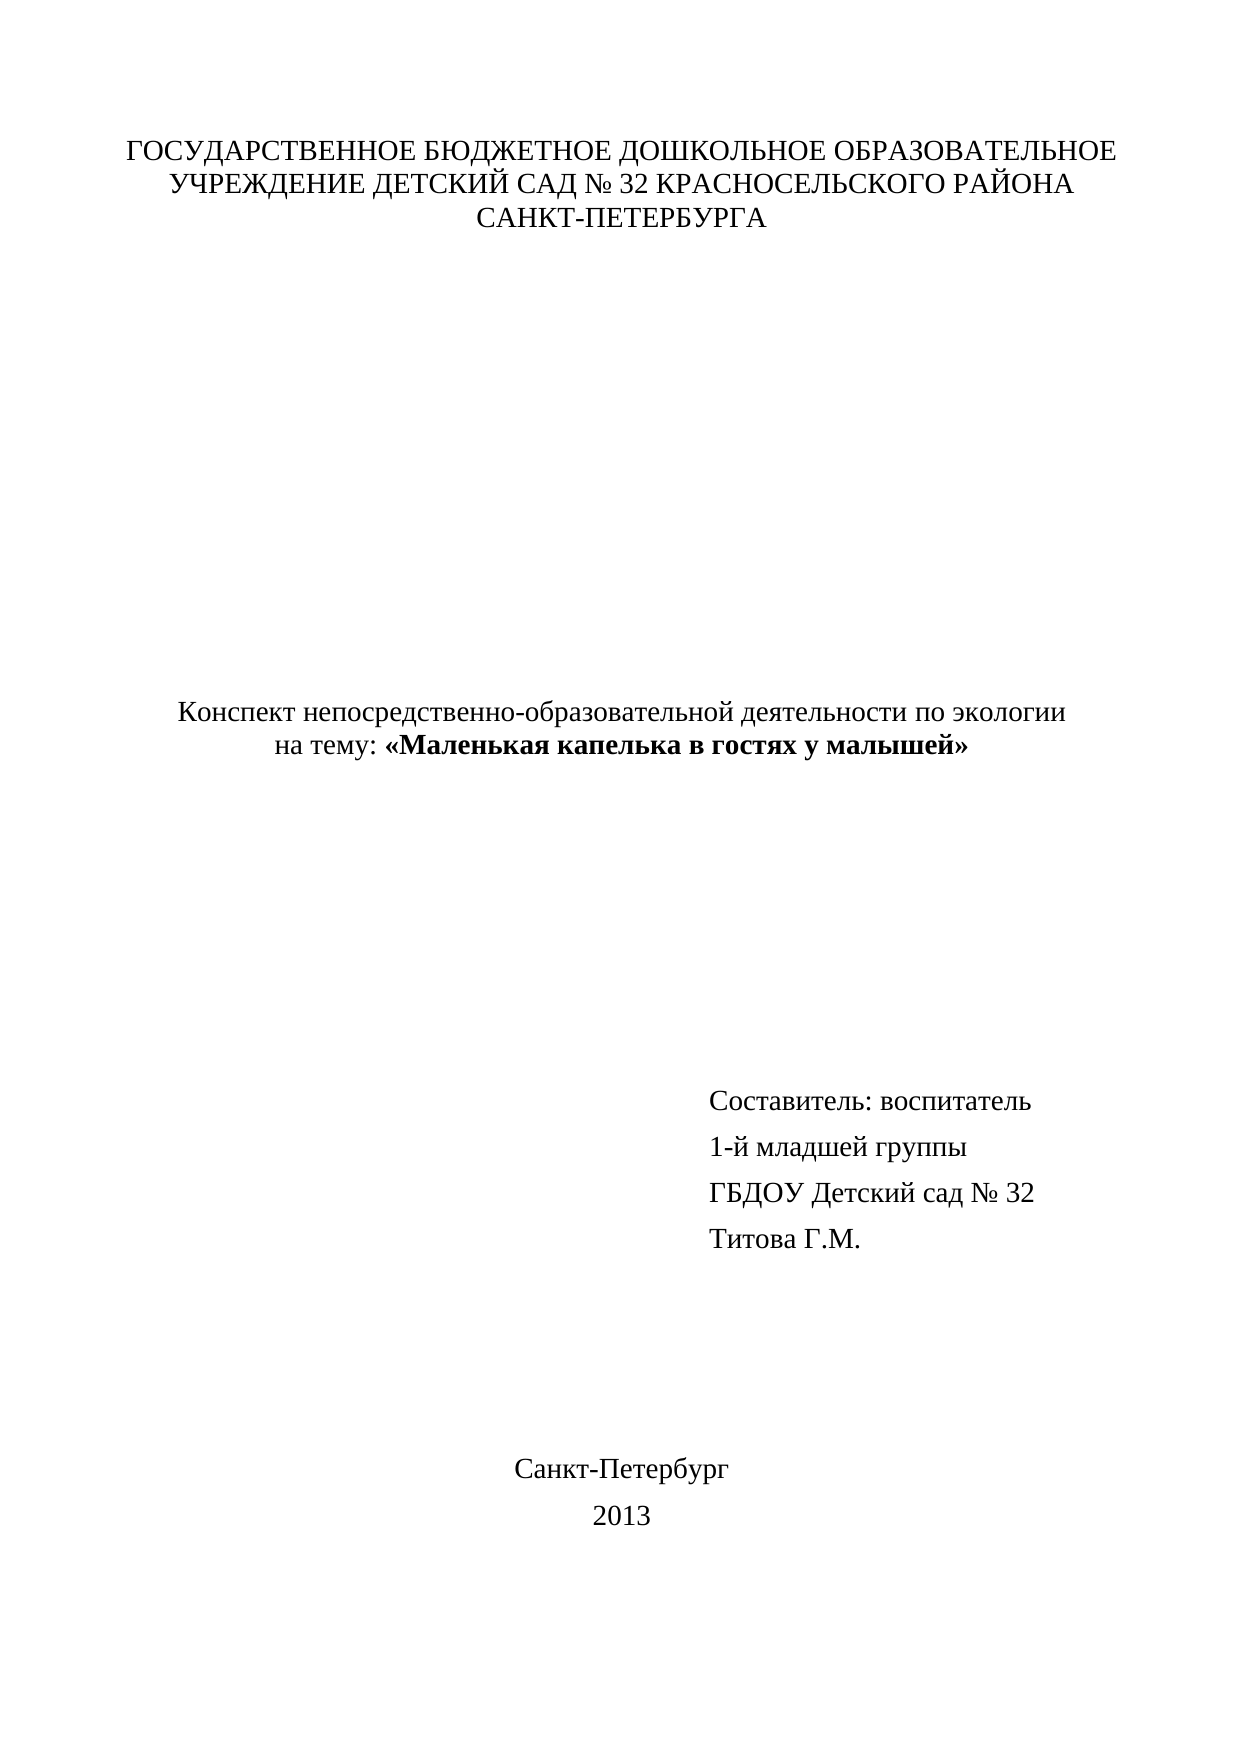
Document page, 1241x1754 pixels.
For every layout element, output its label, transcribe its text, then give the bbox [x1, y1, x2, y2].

text Составитель: воспитатель [709, 1083, 1125, 1117]
text 2013 [118, 1498, 1125, 1531]
text Санкт-Петербург [118, 1452, 1125, 1485]
text 1-й младшей группы [709, 1129, 1125, 1163]
text ГБДОУ Детский сад № 32 [709, 1175, 1125, 1209]
text на тему: «Маленькая капелька в гостях у малышей» [118, 727, 1125, 761]
text ГОСУДАРСТВЕННОЕ БЮДЖЕТНОЕ ДОШКОЛЬНОЕ ОБРАЗОВАТЕЛЬНОЕ УЧРЕЖДЕНИЕ ДЕТСКИЙ САД № 32 КРАСНОСЕЛЬСКОГО РАЙОНА САНКТ-ПЕТЕРБУРГА [118, 133, 1125, 233]
text Конспект непосредственно-образовательной деятельности по экологии [118, 694, 1125, 727]
text Титова Г.М. [709, 1221, 1125, 1255]
